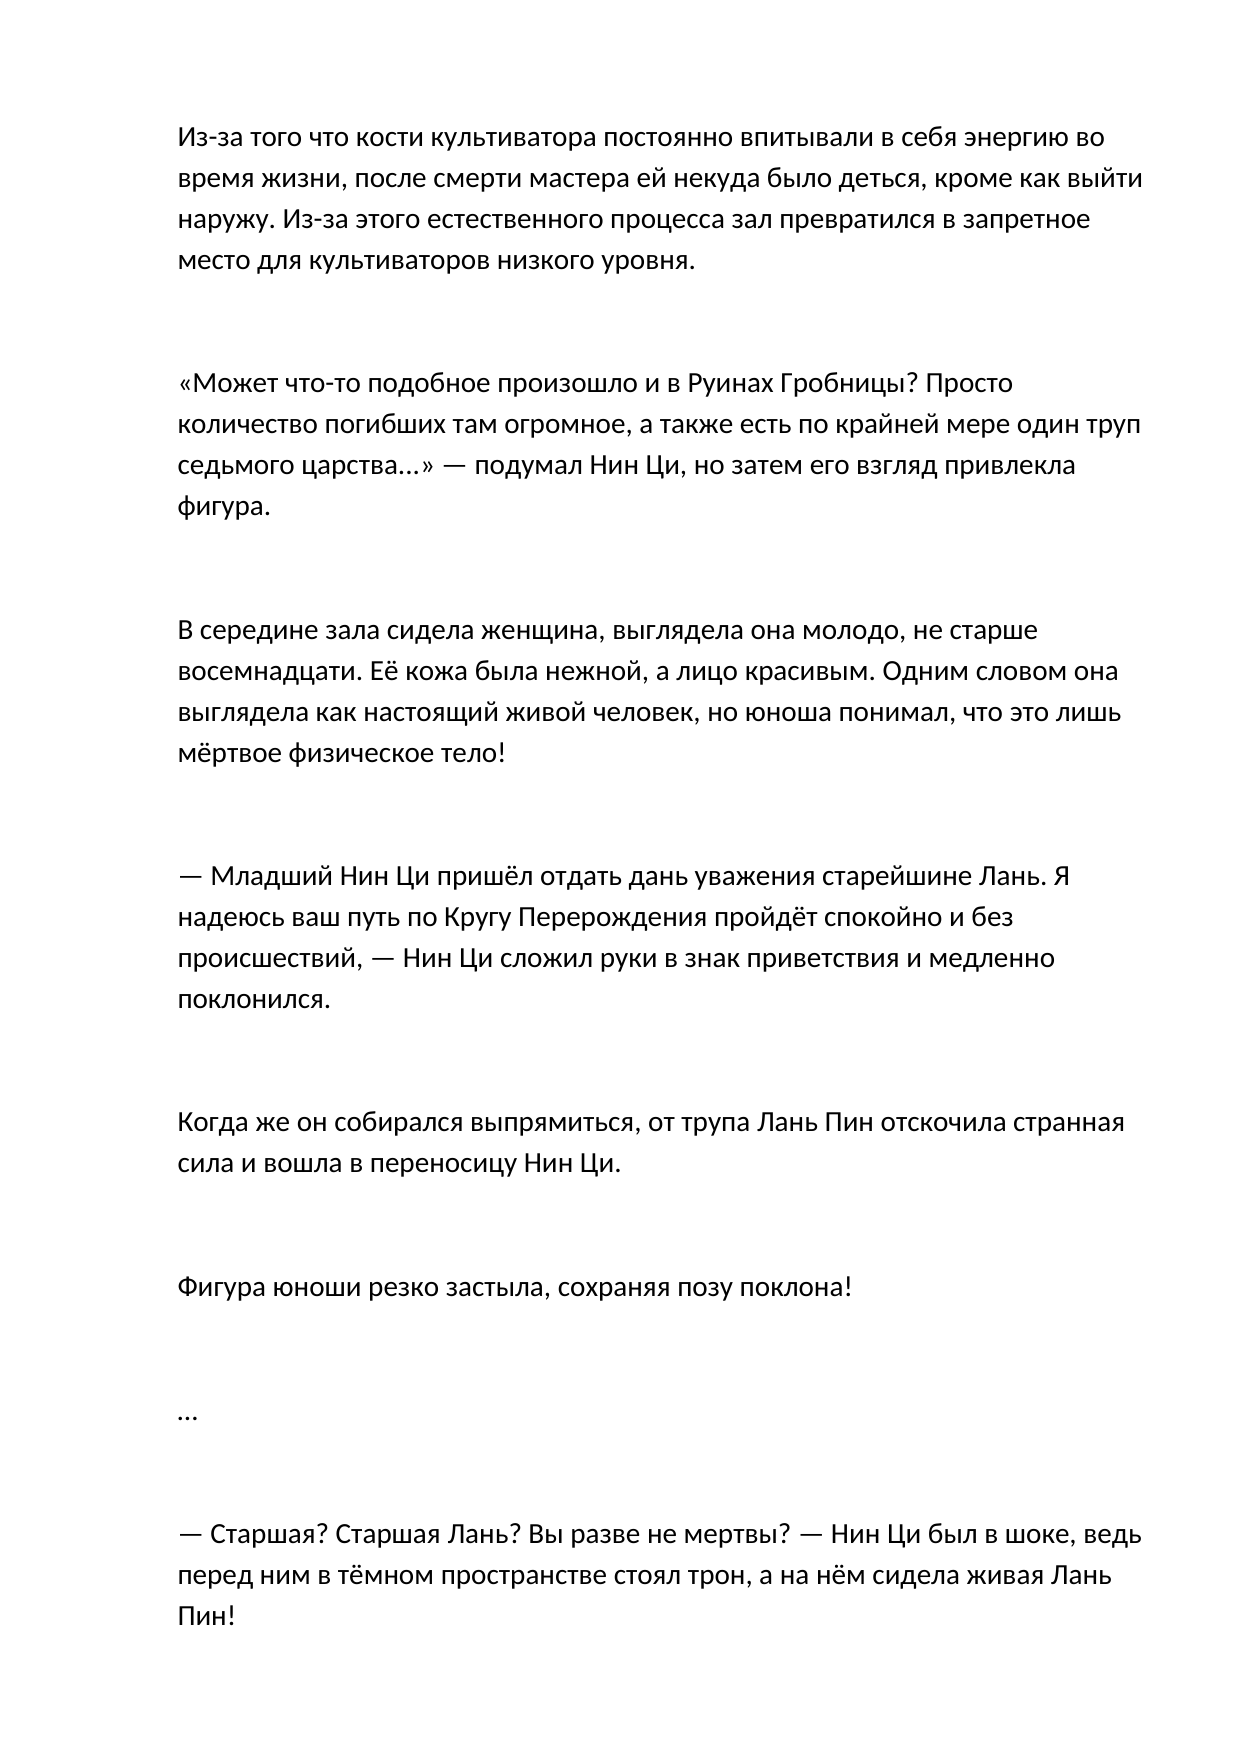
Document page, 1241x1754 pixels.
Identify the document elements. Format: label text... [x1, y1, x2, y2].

text Фигура юноши резко застыла, сохраняя позу поклона! [177, 1268, 1152, 1304]
text … [177, 1392, 1152, 1427]
text — Старшая? Старшая Лань? Вы разве не мертвы? — Нин Ци был в шоке, ведь перед ним в тёмном пространстве стоял трон, а на нём сидела живая Лань Пин! [177, 1515, 1152, 1633]
text Из-за того что кости культиватора постоянно впитывали в себя энергию во время жизни, после смерти мастера ей некуда было деться, кроме как выйти наружу. Из-за этого естественного процесса зал превратился в запретное место для культиваторов низкого уровня. [177, 118, 1152, 277]
text Когда же он собирался выпрямиться, от трупа Лань Пин отскочила странная сила и вошла в переносицу Нин Ци. [177, 1103, 1152, 1180]
text — Младший Нин Ци пришёл отдать дань уважения старейшине Лань. Я надеюсь ваш путь по Кругу Перерождения пройдёт спокойно и без происшествий, — Нин Ци сложил руки в знак приветствия и медленно поклонился. [177, 857, 1152, 1016]
text В середине зала сидела женщина, выглядела она молодо, не старше восемнадцати. Её кожа была нежной, а лицо красивым. Одним словом она выглядела как настоящий живой человек, но юноша понимал, что это лишь мёртвое физическое тело! [177, 611, 1152, 769]
text «Может что-то подобное произошло и в Руинах Гробницы? Просто количество погибших там огромное, а также есть по крайней мере один труп седьмого царства...» — подумал Нин Ци, но затем его взгляд привлекла фигура. [177, 364, 1152, 523]
